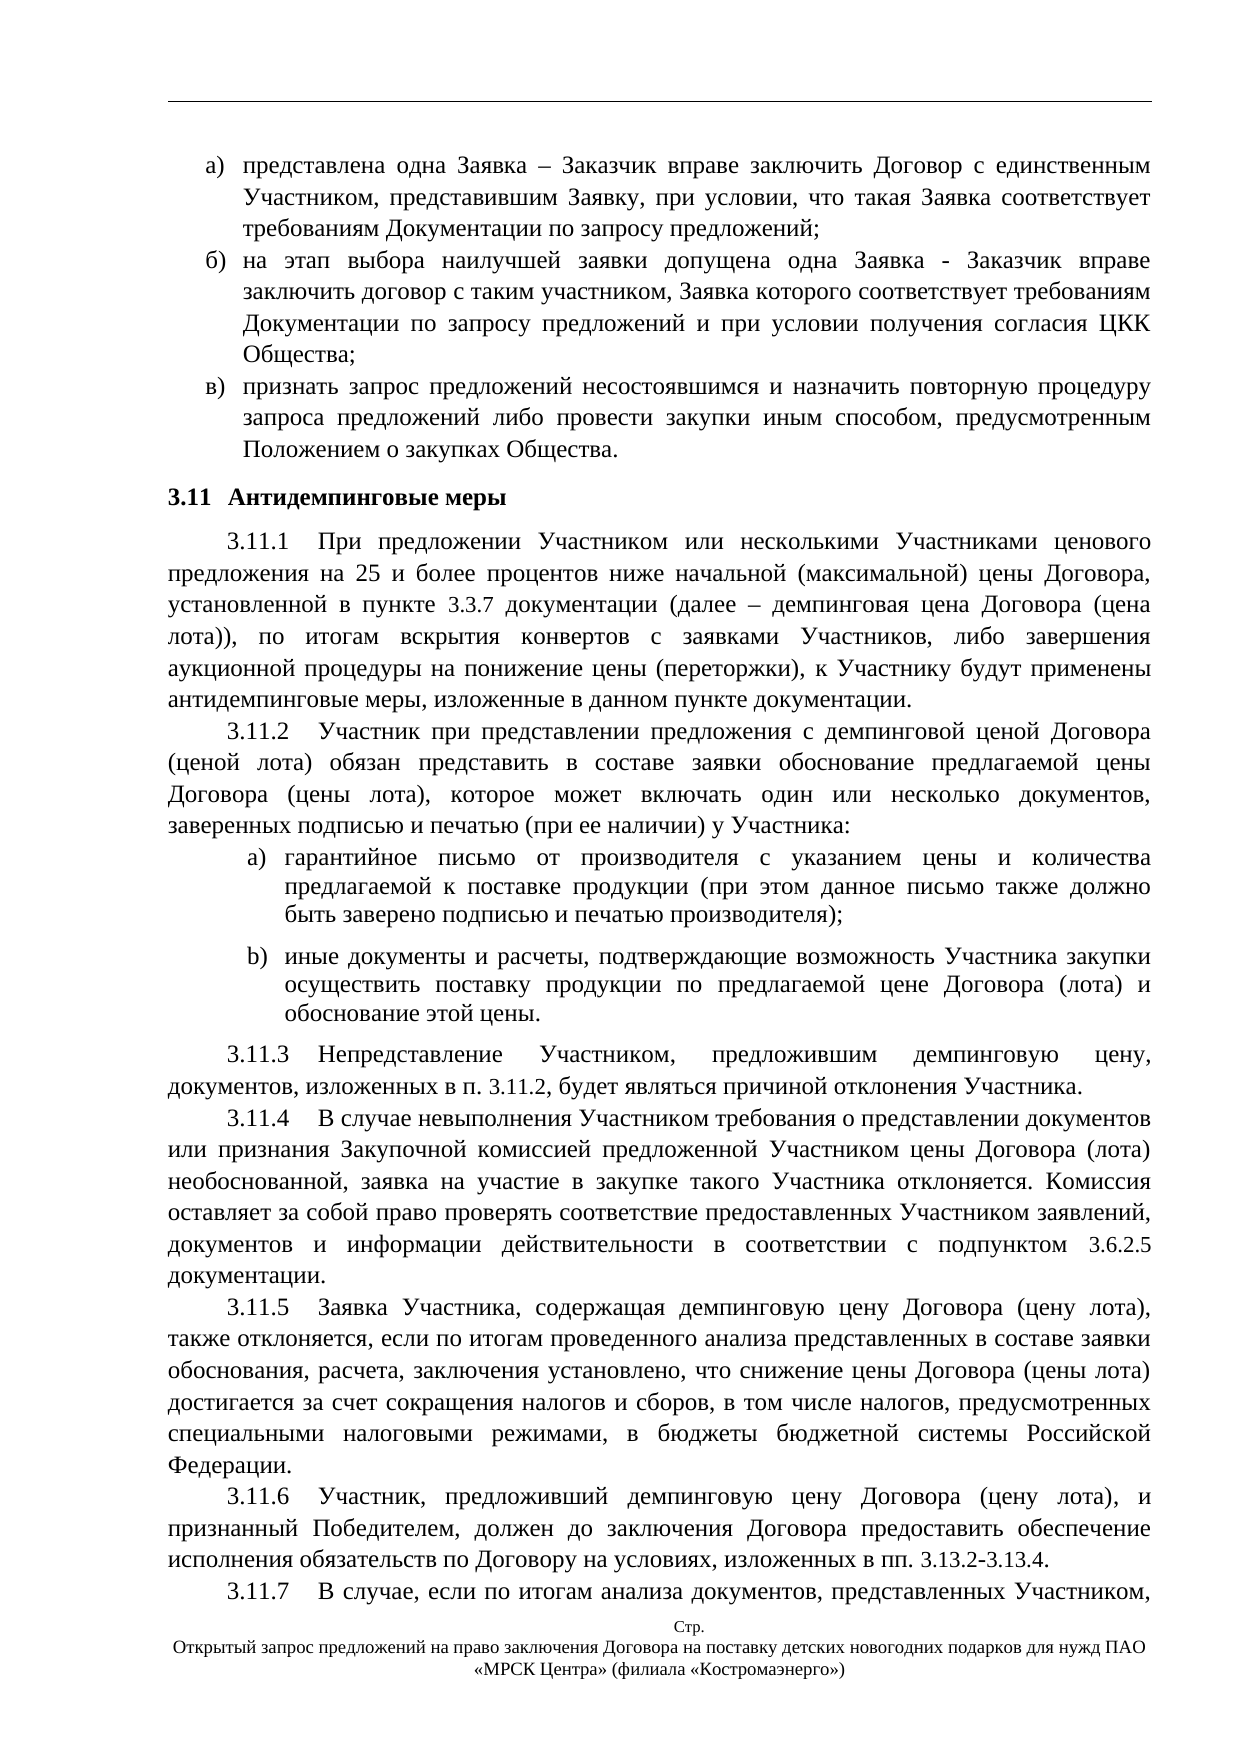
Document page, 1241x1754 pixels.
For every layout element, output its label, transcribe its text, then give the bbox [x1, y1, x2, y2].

list Участник при представлении предложения с демпинговой ценой Договора (ценой лота) обязан представить в составе заявки обоснование предлагаемой цены Договора (цены лота), которое может включать один или несколько документов, заверенных подписью и печатью (при ее наличии) у Участника: [168, 716, 1152, 839]
list признать запрос предложений несостоявшимся и назначить повторную процедуру запроса предложений либо провести закупки иным способом, предусмотренным Положением о закупках Общества. [205, 371, 1152, 463]
list Заявка Участника, содержащая демпинговую цену Договора (цену лота), также отклоняется, если по итогам проведенного анализа представленных в составе заявки обоснования, расчета, заключения установлено, что снижение цены Договора (цены лота) достигается за счет сокращения налогов и сборов, в том числе налогов, предусмотренных специальными налоговыми режимами, в бюджеты бюджетной системы Российской Федерации. [168, 1292, 1152, 1478]
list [168, 1576, 1152, 1605]
list гарантийное письмо от производителя с указанием цены и количества предлагаемой к поставке продукции (при этом данное письмо также должно быть заверено подписью и печатью производителя); [247, 842, 1152, 928]
list Непредставление Участником, предложившим демпинговую цену, документов, изложенных в п. 3.11.2, будет являться причиной отклонения Участника. [168, 1039, 1152, 1100]
list иные документы и расчеты, подтверждающие возможность Участника закупки осуществить поставку продукции по предлагаемой цене Договора (лота) и обоснование этой цены. [247, 941, 1152, 1027]
list Участник, предложивший демпинговую цену Договора (цену лота), и признанный Победителем, должен до заключения Договора предоставить обеспечение исполнения обязательств по Договору на условиях, изложенных в пп. 3.13.2-3.13.4. [168, 1481, 1152, 1573]
list В случае невыполнения Участником требования о представлении документов или признания Закупочной комиссией предложенной Участником цены Договора (лота) необоснованной, заявка на участие в закупке такого Участника отклоняется. Комиссия оставляет за собой право проверять соответствие предоставленных Участником заявлений, документов и информации действительности в соответствии с подпунктом 3.6.2.5 документации. [168, 1103, 1152, 1289]
list на этап выбора наилучшей заявки допущена одна Заявка - Заказчик вправе заключить договор с таким участником, Заявка которого соответствует требованиям Документации по запросу предложений и при условии получения согласия ЦКК Общества; [205, 245, 1152, 368]
list При предложении Участником или несколькими Участниками ценового предложения на 25 и более процентов ниже начальной (максимальной) цены Договора, установленной в пункте 3.3.7 документации (далее – демпинговая цена Договора (цена лота)), по итогам вскрытия конвертов с заявками Участников, либо завершения аукционной процедуры на понижение цены (переторжки), к Участнику будут применены антидемпинговые меры, изложенные в данном пункте документации. [168, 526, 1152, 713]
list представлена одна Заявка – Заказчик вправе заключить Договор с единственным Участником, представившим Заявку, при условии, что такая Заявка соответствует требованиям Документации по запросу предложений; [205, 150, 1152, 242]
subtitle Антидемпинговые меры [168, 482, 1152, 511]
